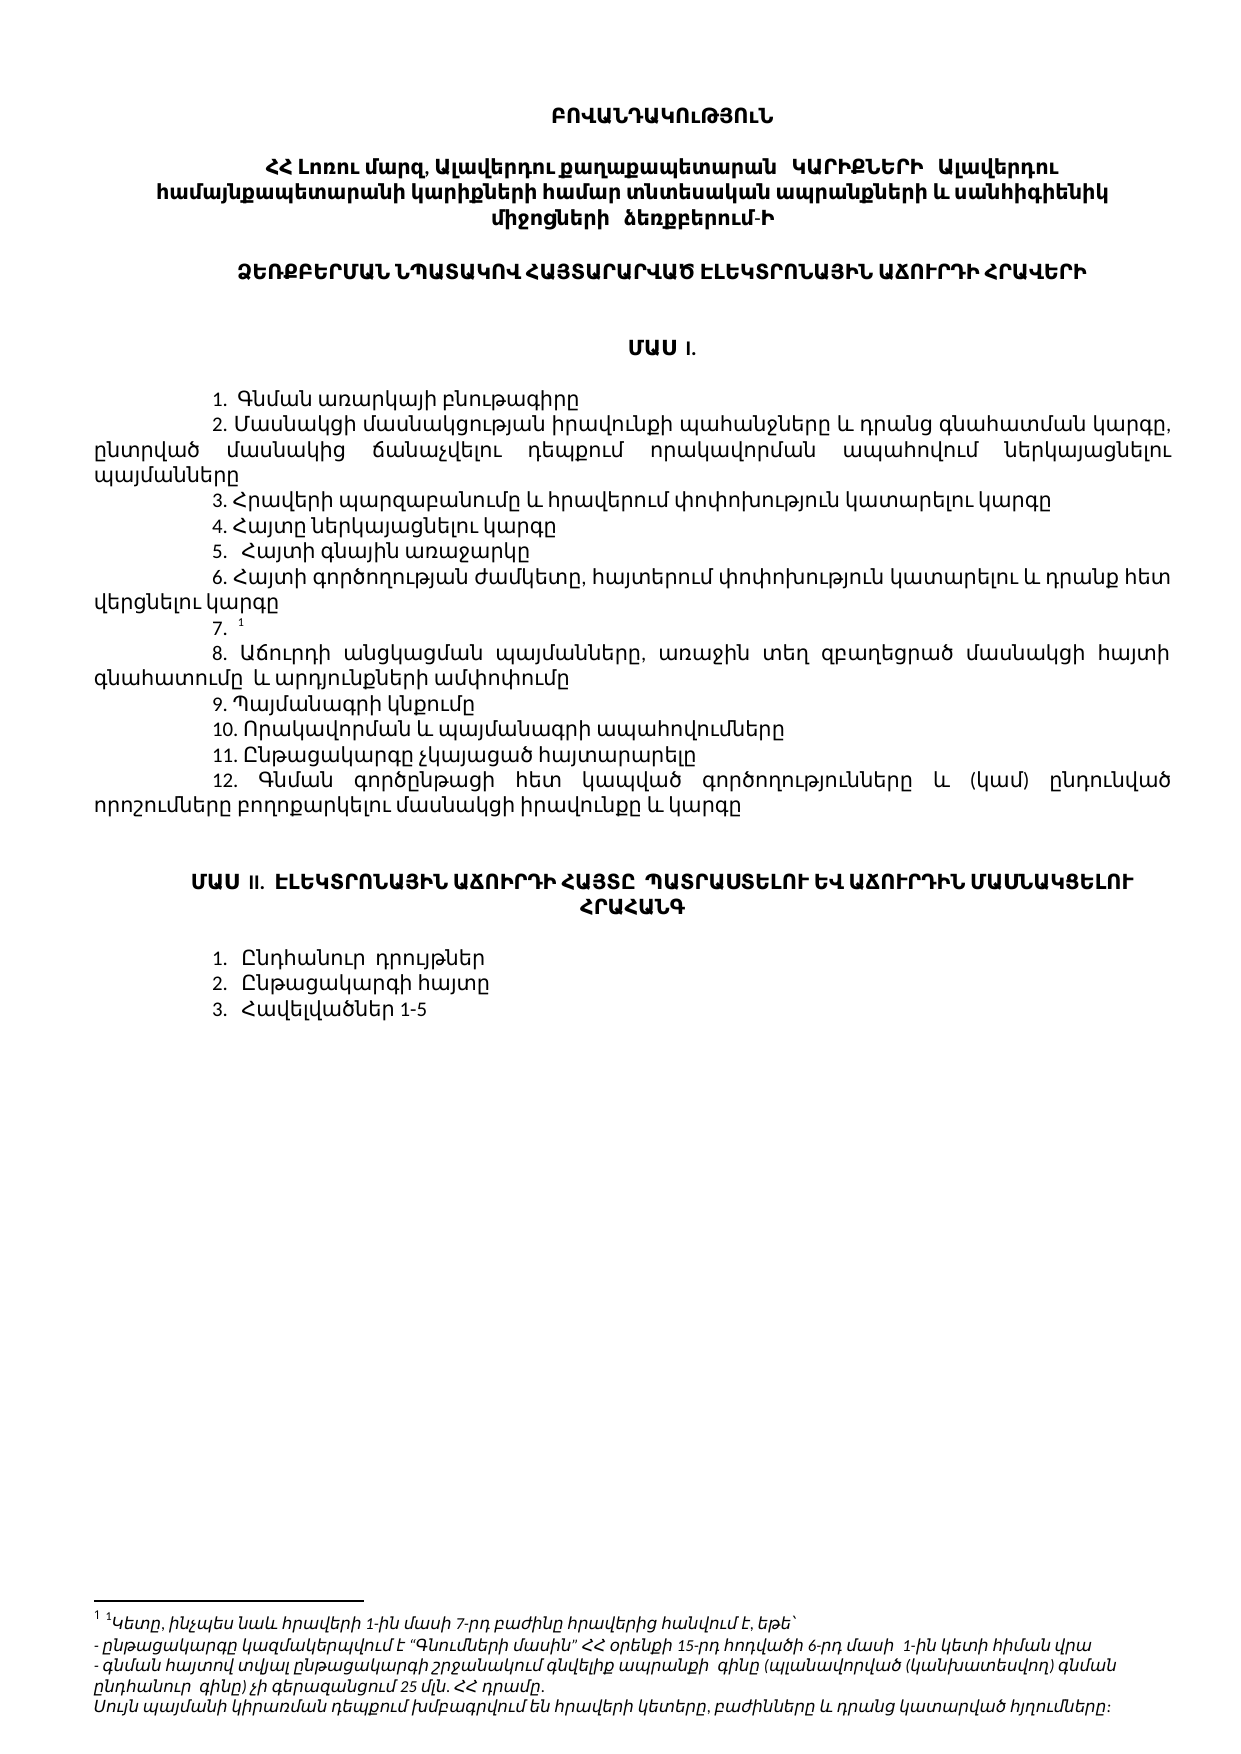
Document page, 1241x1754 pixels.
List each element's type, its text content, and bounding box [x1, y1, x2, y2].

text 2. Մասնակցի մասնակցության իրավունքի պահանջները և դրանց գնահատման կարգը, ընտրված մասնակից ճանաչվելու դեպքում որակավորման ապահովում ներկայացնելու պայմանները [94, 411, 1171, 488]
text 11. Ընթացակարգը չկայացած հայտարարելը [94, 742, 1171, 767]
text 3. Հավելվածներ 1-5 [94, 996, 1171, 1021]
text 6. Հայտի գործողության ժամկետը, հայտերում փոփոխություն կատարելու և դրանք հետ վերցնելու կարգը [94, 564, 1171, 615]
text 2. Ընթացակարգի հայտը [94, 971, 1171, 996]
text 9. Պայմանագրի կնքումը [94, 691, 1171, 716]
text 7. 1 [94, 615, 1171, 640]
text 1. Ընդհանուր դրույթներ [94, 945, 1171, 971]
text ՄԱՍ II. ԷԼԵԿՏՐՈՆԱՅԻՆ ԱՃՈԻՐԴԻ ՀԱՅՏԸ ՊԱՏՐԱՍՏԵԼՈՒ ԵՎ ԱՃՈՒՐԴԻՆ ՄԱՍՆԱԿՑԵԼՈՒ ՀՐԱՀԱՆԳ [94, 869, 1171, 920]
text 12. Գնման գործընթացի հետ կապված գործողությունները և (կամ) ընդունված որոշումները բողոքարկելու մասնակցի իրավունքը և կարգը [94, 767, 1171, 818]
text 3. Հրավերի պարզաբանումը և հրավերում փոփոխություն կատարելու կարգը [94, 488, 1171, 513]
text ՁԵՌՔԲԵՐՄԱՆ ՆՊԱՏԱԿՈՎ ՀԱՅՏԱՐԱՐՎԱԾ ԷԼԵԿՏՐՈՆԱՅԻՆ ԱՃՈՒՐԴԻ ՀՐԱՎԵՐԻ [94, 259, 1171, 284]
text 4. Հայտը ներկայացնելու կարգը [94, 513, 1171, 538]
text 10. Որակավորման և պայմանագրի ապահովումները [94, 716, 1171, 742]
text 5. Հայտի գնային առաջարկը [94, 538, 1171, 564]
text ՀՀ Լոռու մարզ, Ալավերդու քաղաքապետարան ԿԱՐԻՔՆԵՐԻ Ալավերդու համայնքապետարանի կարիքների համար տնտեսական ապրանքների և սանհիգիենիկ միջոցների ձեռքբերում-Ի [94, 154, 1171, 230]
text ԲՈՎԱՆԴԱԿՈւԹՅՈւՆ [94, 103, 1171, 128]
text 1. Գնման առարկայի բնութագիրը [94, 386, 1171, 411]
text 8. Աճուրդի անցկացման պայմանները, առաջին տեղ զբաղեցրած մասնակցի հայտի գնահատումը և արդյունքների ամփոփումը [94, 640, 1171, 691]
text ՄԱՍ I. [94, 335, 1171, 361]
